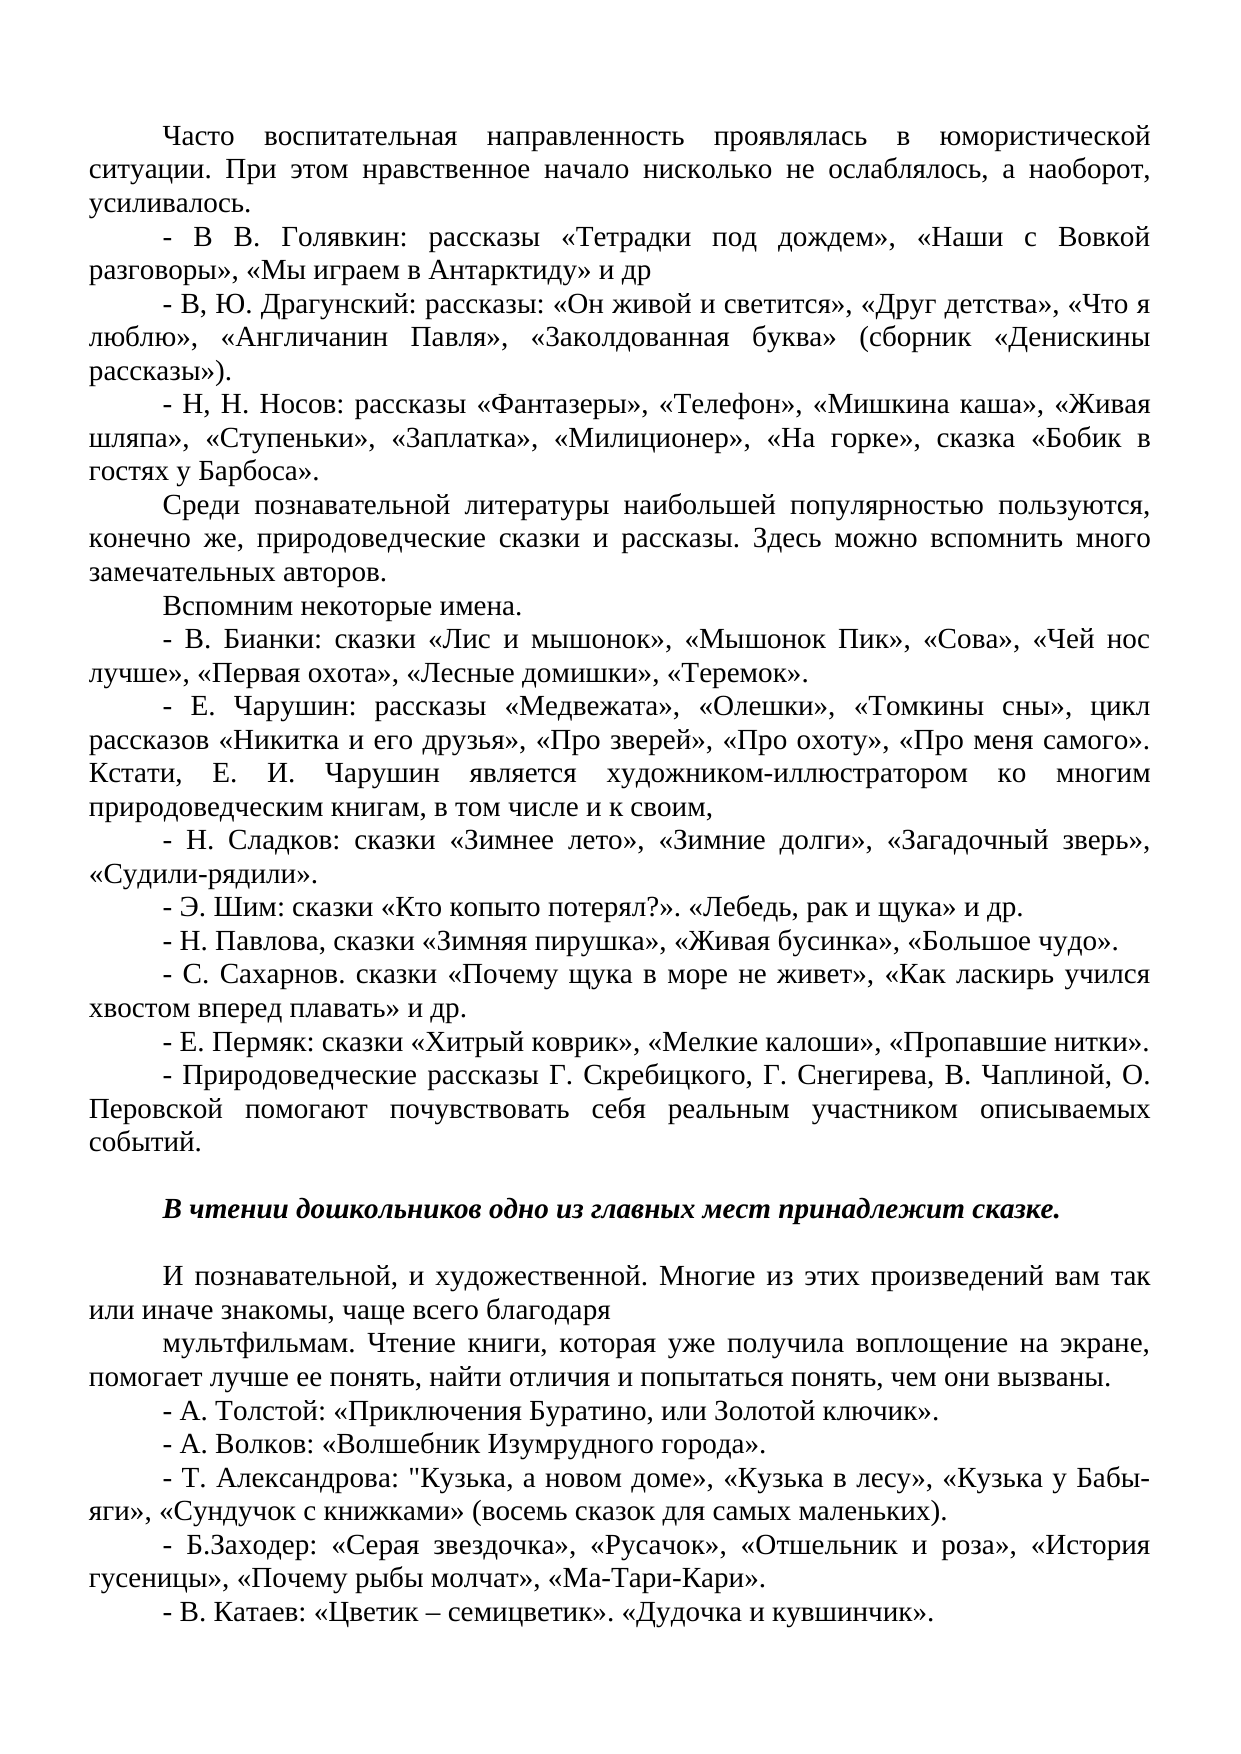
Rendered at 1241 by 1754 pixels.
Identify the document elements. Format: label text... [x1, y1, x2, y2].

text - В В. Голявкин: рассказы «Тетрадки под дождем», «Наши с Вовкой разговоры», «Мы играем в Антарктиду» и др [89, 219, 1152, 286]
text - Н. Сладков: сказки «Зимнее лето», «Зимние долги», «Загадочный зверь», «Судили-рядили». [89, 822, 1152, 889]
text Среди познавательной литературы наибольшей популярностью пользуются, конечно жe, природоведческие сказки и рассказы. Здесь можно вспомнить много замечательных авторов. [89, 487, 1152, 588]
text - Н. Павлова, сказки «Зимняя пирушка», «Живая бусинка», «Большое чудо». [89, 923, 1152, 957]
text - В, Ю. Драгунский: рассказы: «Он живой и светится», «Друг детства», «Что я люблю», «Англичанин Павля», «3аколдованная буква» (сборник «Денискины рассказы»). [89, 286, 1152, 386]
text - В. Бианки: сказки «Лис и мышонок», «Мышонок Пик», «Сова», «Чей нос лучше», «Первая охота», «Лесные домишки», «Теремок». [89, 621, 1152, 688]
text - Природоведческие рассказы Г. Скребицкого, Г. Снегирева, В. Чаплиной, О. Перовской помогают почувствовать себя реальным участником описываемых событий. [89, 1057, 1152, 1158]
text - Э. Шим: сказки «Кто копыто потерял?». «Лебедь, рак и щука» и др. [89, 889, 1152, 923]
text Часто воспитательная направленность проявлялась в юмористической ситуации. При этом нравственное начало нисколько не ослаблялось, а наоборот, усиливалось. [89, 118, 1152, 219]
text мультфильмам. Чтение книги, которая уже получила воплощение на экране, помогает лучше ее понять, найти отличия и попытаться понять, чем они вызваны. [89, 1326, 1152, 1393]
text - Н, Н. Носов: рассказы «Фантазеры», «Телефон», «Мишкина каша», «Живая шляпа», «Ступеньки», «3аплатка», «Милиционер», «На горке», сказка «Бобик в гостях у Барбоса». [89, 386, 1152, 487]
text - Т. Александрова: "Кузька, а новом доме», «Кузька в лесу», «Кузька у Бабы-яги», «Сундучок с книжками» (восемь сказок для самых маленьких). [89, 1460, 1152, 1527]
text Вспомним некоторые имена. [89, 588, 1152, 621]
text - Б.Заходер: «Серая звездочка», «Русачок», «Отшельник и роза», «История гусеницы», «Почему рыбы молчат», «Ма-Тари-Кари». [89, 1527, 1152, 1594]
text - Е. Пермяк: сказки «Хитрый коврик», «Мелкие калоши», «Пропавшие нитки». [89, 1024, 1152, 1057]
text И познавательной, и художественной. Многие из этих произведений вам так или иначе знакомы, чаще всего благодаря [89, 1258, 1152, 1326]
text - С. Сахарнов. сказки «Почему щука в море не живет», «Как ласкирь учился хвостом вперед плавать» и др. [89, 957, 1152, 1024]
text - В. Катаев: «Цветик – семицветик». «Дудочка и кувшинчик». [89, 1594, 1152, 1627]
text - А. Волков: «Волшебник Изумрудного города». [89, 1426, 1152, 1460]
text В чтении дошкольников одно из главных мест принадлежит сказке. [89, 1191, 1152, 1225]
text - А. Толстой: «Приключения Буратино, или Золотой ключик». [89, 1393, 1152, 1426]
text - Е. Чарушин: рассказы «Медвежата», «Олешки», «Томкины сны», цикл рассказов «Никитка и его друзья», «Про зверей», «Про охоту», «Про меня самого». Кстати, Е. И. Чарушин является художником-иллюстратором ко многим природоведческим книгам, в том числе и к своим, [89, 688, 1152, 822]
